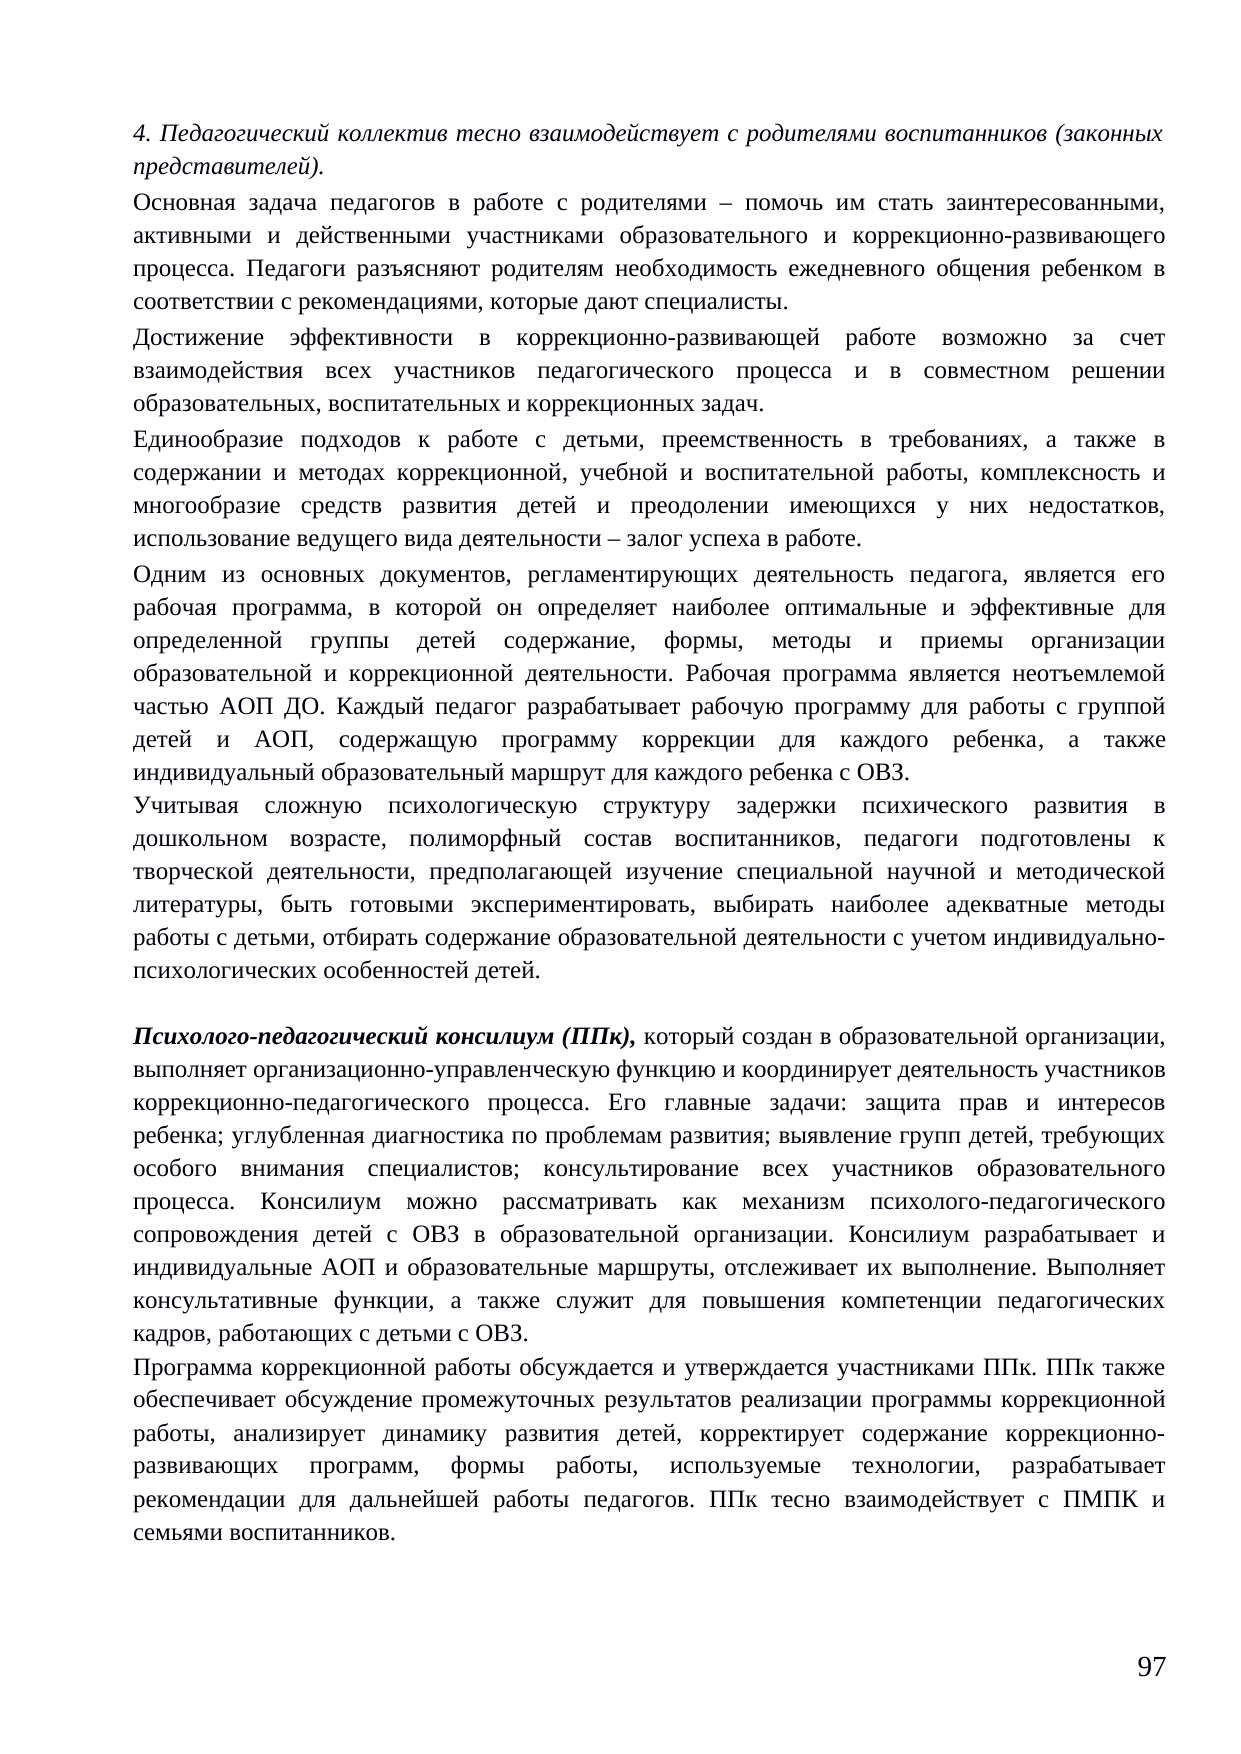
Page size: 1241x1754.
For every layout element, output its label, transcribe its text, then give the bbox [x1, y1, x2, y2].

text Учитывая сложную психологическую структуру задержки психического развития в дошкольном возрасте, полиморфный состав воспитанников, педагоги подготовлены к творческой деятельности, предполагающей изучение специальной научной и методической литературы, быть готовыми экспериментировать, выбирать наиболее адекватные методы работы с детьми, отбирать содержание образовательной деятельности с учетом индивидуально-психологических особенностей детей. [133, 790, 1166, 984]
text 4. Педагогический коллектив тесно взаимодействует с родителями воспитанников (законных представителей). [133, 118, 1166, 180]
text Программа коррекционной работы обсуждается и утверждается участниками ППк. ППк также обеспечивает обсуждение промежуточных результатов реализации программы коррекционной работы, анализирует динамику развития детей, корректирует содержание коррекционно-развивающих программ, формы работы, используемые технологии, разрабатывает рекомендации для дальнейшей работы педагогов. ППк тесно взаимодействует с ПМПК и семьями воспитанников. [133, 1352, 1166, 1545]
text Психолого-педагогический консилиум (ППк), который создан в образовательной организации, выполняет организационно-управленческую функцию и координирует деятельность участников коррекционно-педагогического процесса. Его главные задачи: защита прав и интересов ребенка; углубленная диагностика по проблемам развития; выявление групп детей, требующих особого внимания специалистов; консультирование всех участников образовательного процесса. Консилиум можно рассматривать как механизм психолого-педагогического сопровождения детей с ОВЗ в образовательной организации. Консилиум разрабатывает и индивидуальные АОП и образовательные маршруты, отслеживает их выполнение. Выполняет консультативные функции, а также служит для повышения компетенции педагогических кадров, работающих с детьми с ОВЗ. [133, 1021, 1166, 1347]
text Основная задача педагогов в работе с родителями – помочь им стать заинтересованными, активными и действенными участниками образовательного и коррекционно-развивающего процесса. Педагоги разъясняют родителям необходимость ежедневного общения ребенком в соответствии с рекомендациями, которые дают специалисты. [133, 187, 1166, 315]
text Одним из основных документов, регламентирующих деятельность педагога, является его рабочая программа, в которой он определяет наиболее оптимальные и эффективные для определенной группы детей содержание, формы, методы и приемы организации образовательной и коррекционной деятельности. Рабочая программа является неотъемлемой частью АОП ДО. Каждый педагог разрабатывает рабочую программу для работы с группой детей и АОП, содержащую программу коррекции для каждого ребенка, а также индивидуальный образовательный маршрут для каждого ребенка с ОВЗ. [133, 559, 1166, 786]
text Достижение эффективности в коррекционно-развивающей работе возможно за счет взаимодействия всех участников педагогического процесса и в совместном решении образовательных, воспитательных и коррекционных задач. [133, 322, 1166, 417]
text Единообразие подходов к работе с детьми, преемственность в требованиях, а также в содержании и методах коррекционной, учебной и воспитательной работы, комплексность и многообразие средств развития детей и преодолении имеющихся у них недостатков, использование ведущего вида деятельности – залог успеха в работе. [133, 424, 1166, 552]
